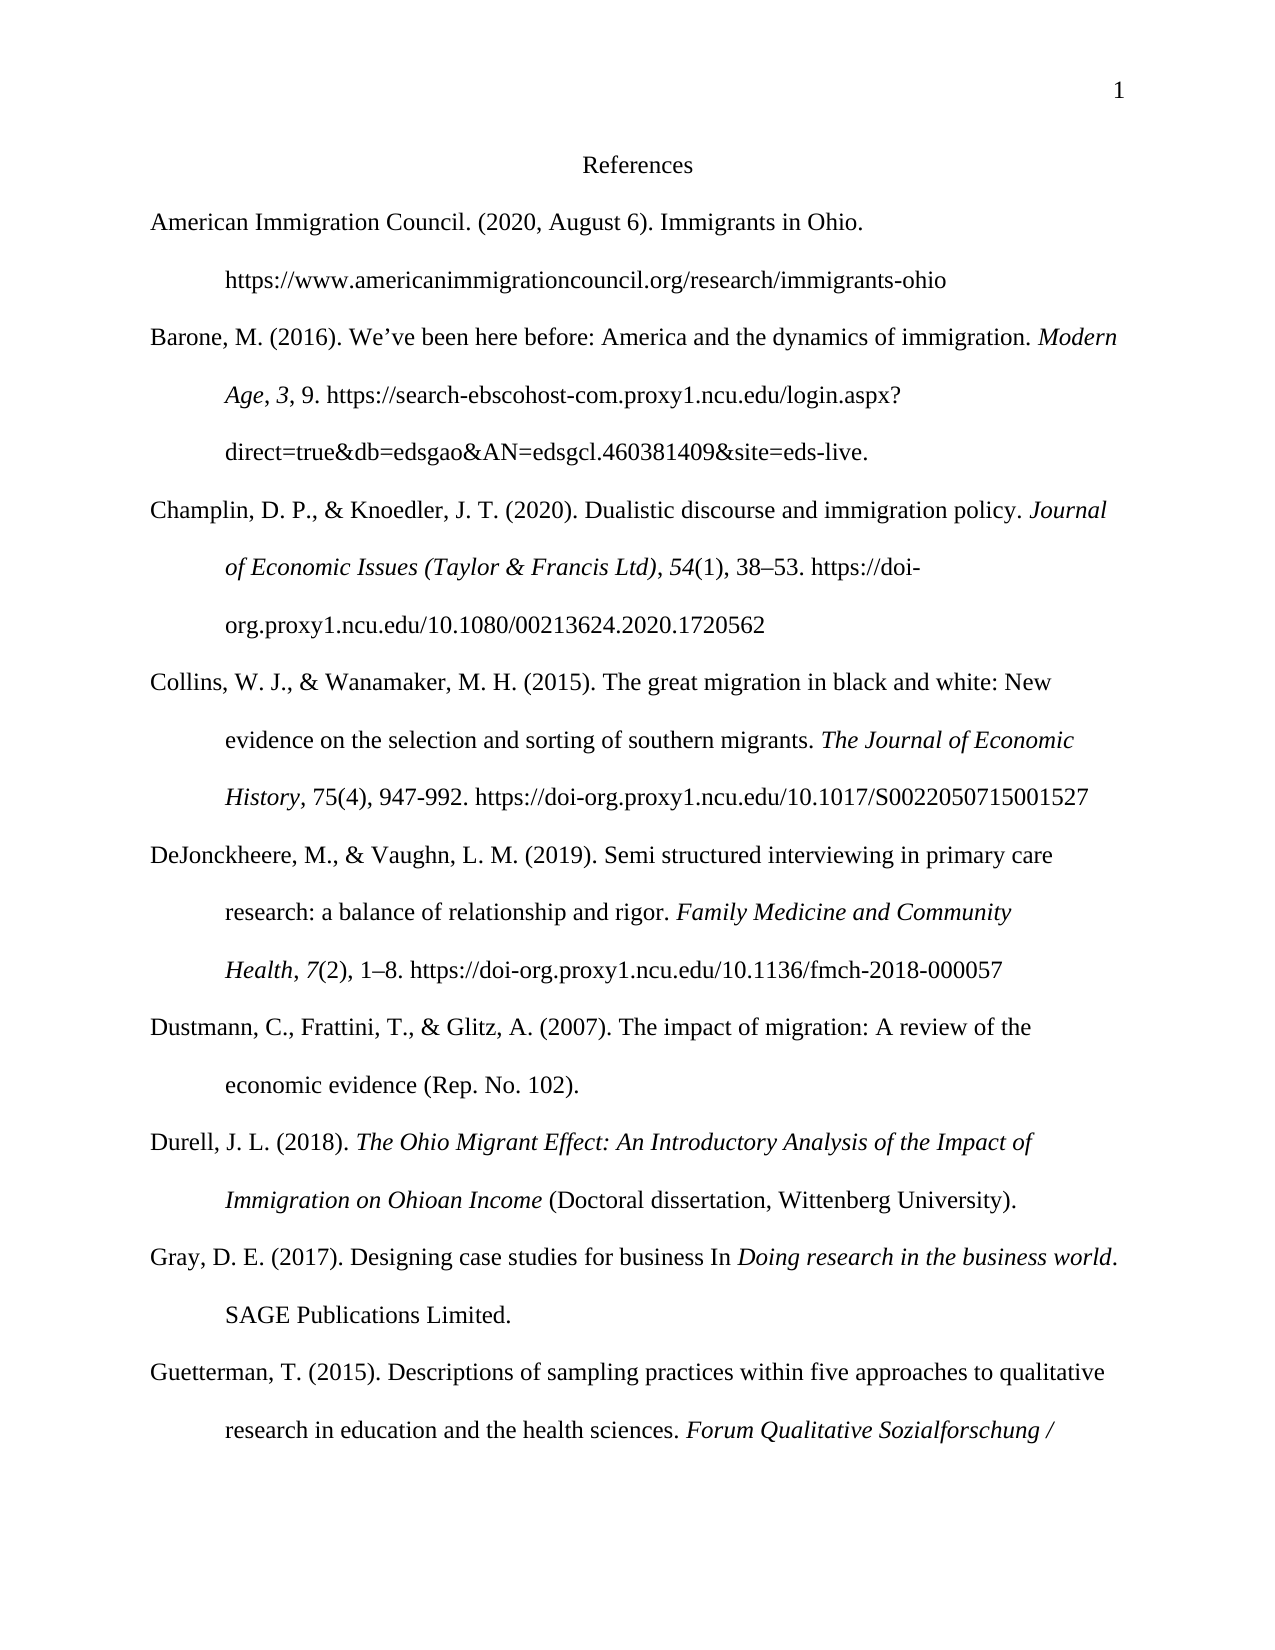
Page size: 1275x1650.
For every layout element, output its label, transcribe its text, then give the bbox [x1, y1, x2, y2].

text Gray, D. E. (2017). Designing case studies for business In Doing research in the business world. SAGE Publications Limited. [150, 1242, 1125, 1329]
text DeJonckheere, M., & Vaughn, L. M. (2019). Semi structured interviewing in primary care research: a balance of relationship and rigor. Family Medicine and Community Health, 7(2), 1–8. https://doi-org.proxy1.ncu.edu/10.1136/fmch-2018-000057 [150, 840, 1125, 984]
text Dustmann, C., Frattini, T., & Glitz, A. (2007). The impact of migration: A review of the economic evidence (Rep. No. 102). [150, 1012, 1125, 1099]
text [150, 1357, 1125, 1444]
text Collins, W. J., & Wanamaker, M. H. (2015). The great migration in black and white: New evidence on the selection and sorting of southern migrants. The Journal of Economic History, 75(4), 947-992. https://doi-org.proxy1.ncu.edu/10.1017/S0022050715001527 [150, 667, 1125, 811]
text Barone, M. (2016). We’ve been here before: America and the dynamics of immigration. Modern Age, 3, 9. https://search-ebscohost-com.proxy1.ncu.edu/login.aspx?direct=true&db=edsgao&AN=edsgcl.460381409&site=eds-live. [150, 322, 1125, 466]
text Durell, J. L. (2018). The Ohio Migrant Effect: An Introductory Analysis of the Impact of Immigration on Ohioan Income (Doctoral dissertation, Wittenberg University). [150, 1127, 1125, 1214]
subtitle References [150, 150, 1125, 179]
text American Immigration Council. (2020, August 6). Immigrants in Ohio. [150, 207, 1125, 236]
text Champlin, D. P., & Knoedler, J. T. (2020). Dualistic discourse and immigration policy. Journal of Economic Issues (Taylor & Francis Ltd), 54(1), 38–53. https://doi-org.proxy1.ncu.edu/10.1080/00213624.2020.1720562 [150, 495, 1125, 639]
text https://www.americanimmigrationcouncil.org/research/immigrants-ohio [225, 265, 1125, 294]
